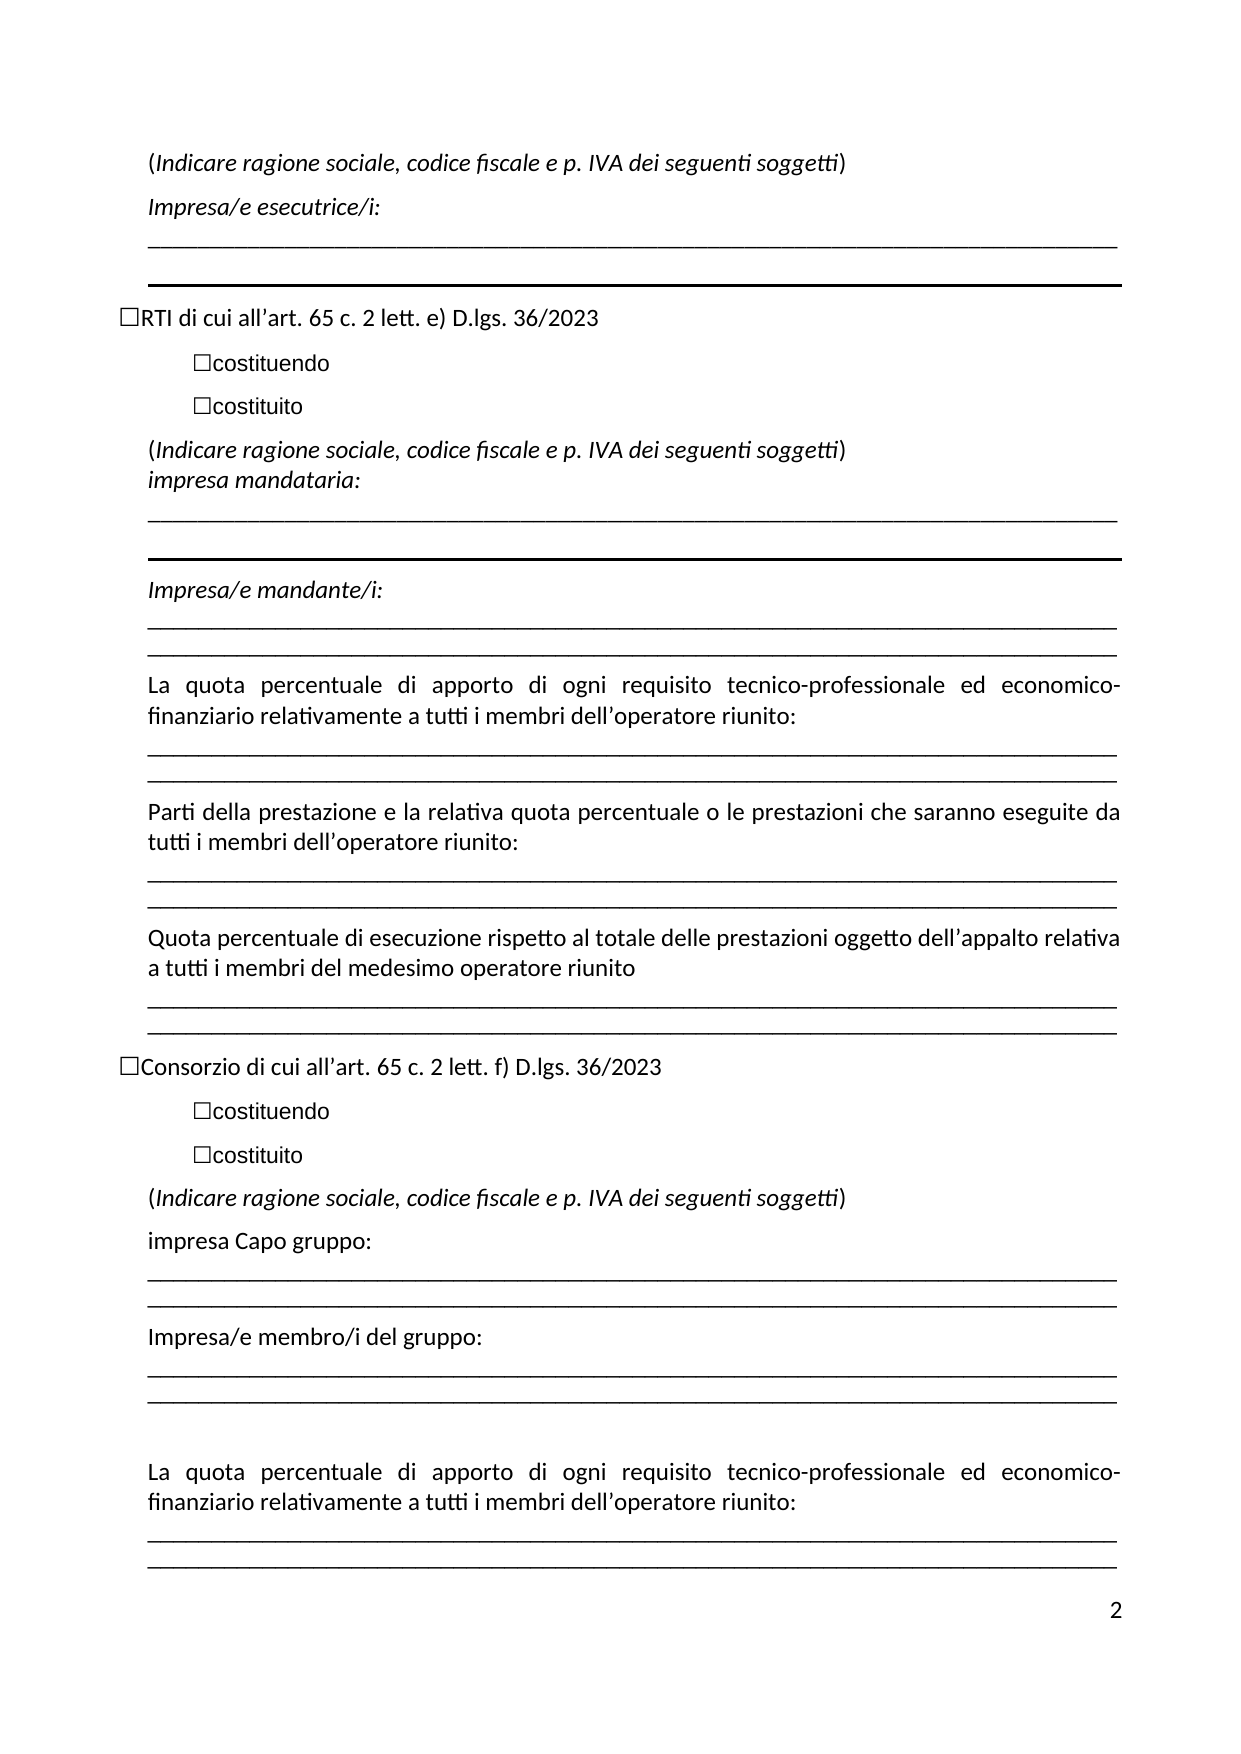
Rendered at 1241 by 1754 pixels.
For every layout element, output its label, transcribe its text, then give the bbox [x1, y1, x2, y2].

text (Indicare ragione sociale, codice fiscale e p. IVA dei seguenti soggetti) [148, 148, 1122, 178]
text costituendo [118, 346, 1122, 378]
text (Indicare ragione sociale, codice fiscale e p. IVA dei seguenti soggetti) impresa mandataria: ______________________________________________________________________________ [148, 434, 1122, 558]
text costituendo [118, 1095, 1122, 1126]
text La quota percentuale di apporto di ogni requisito tecnico-professionale ed economico-finanziario relativamente a tutti i membri dell’operatore riunito: ________________________________________________________________________________________________________________________________________________________ [148, 1456, 1122, 1569]
text costituito [118, 1138, 1122, 1170]
text Quota percentuale di esecuzione rispetto al totale delle prestazioni oggetto dell’appalto relativa a tutti i membri del medesimo operatore riunito ________________________________________________________________________________________________________________________________________________________ [148, 922, 1122, 1036]
text Consorzio di cui all’art. 65 c. 2 lett. f) D.lgs. 36/2023 [118, 1048, 1122, 1082]
text Impresa/e membro/i del gruppo: ________________________________________________________________________________________________________________________________________________________ [148, 1321, 1122, 1404]
text costituito [118, 390, 1122, 421]
text Parti della prestazione e la relativa quota percentuale o le prestazioni che saranno eseguite da tutti i membri dell’operatore riunito: ________________________________________________________________________________________________________________________________________________________ [148, 796, 1122, 909]
text La quota percentuale di apporto di ogni requisito tecnico-professionale ed economico-finanziario relativamente a tutti i membri dell’operatore riunito: ________________________________________________________________________________________________________________________________________________________ [148, 669, 1122, 783]
text RTI di cui all’art. 65 c. 2 lett. e) D.lgs. 36/2023 [118, 300, 1122, 334]
text Impresa/e esecutrice/i: ______________________________________________________________________________ [148, 191, 1122, 284]
text (Indicare ragione sociale, codice fiscale e p. IVA dei seguenti soggetti) [148, 1182, 1122, 1213]
text Impresa/e mandante/i: ________________________________________________________________________________________________________________________________________________________ [148, 574, 1122, 657]
